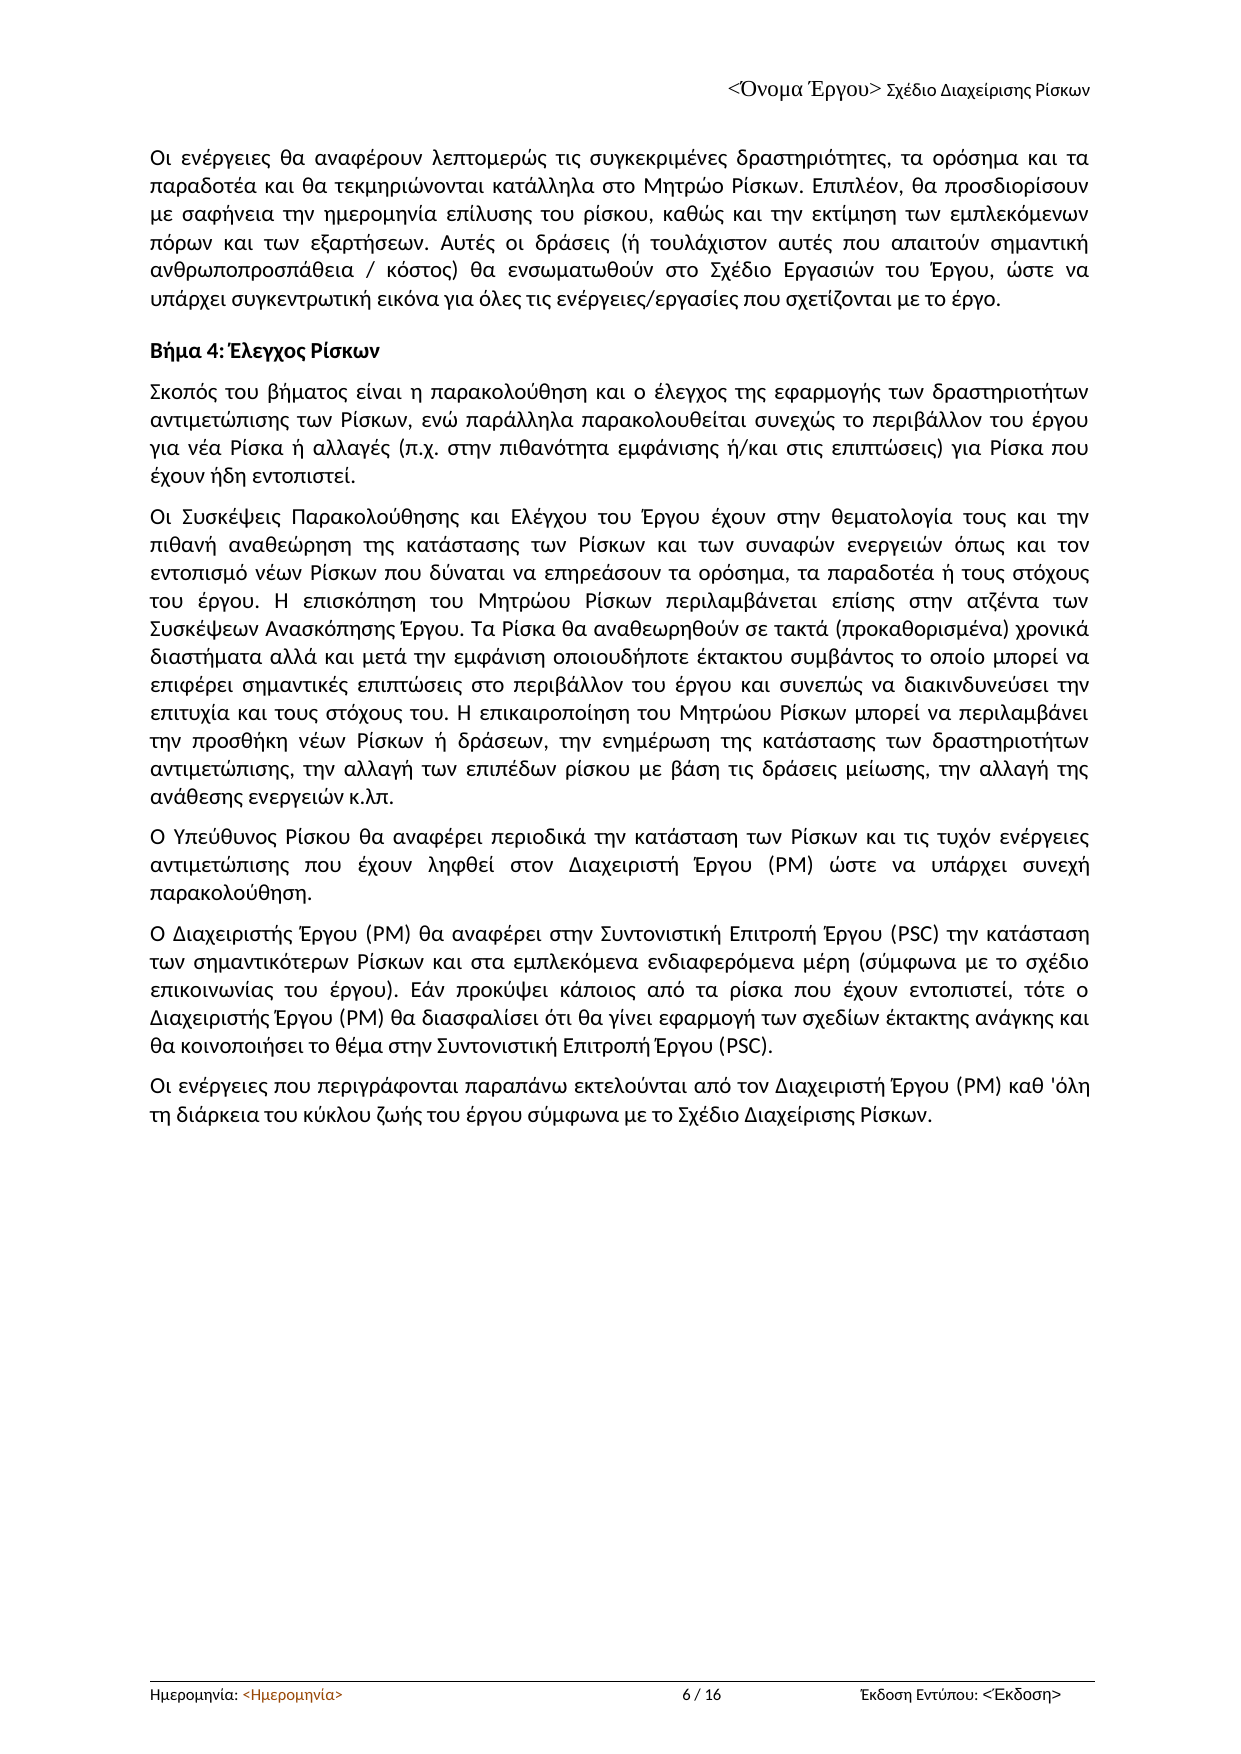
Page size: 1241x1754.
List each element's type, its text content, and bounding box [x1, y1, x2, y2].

text Οι Συσκέψεις Παρακολούθησης και Ελέγχου του Έργου έχουν στην θεματολογία τους και την πιθανή αναθεώρηση της κατάστασης των Ρίσκων και των συναφών ενεργειών όπως και τον εντοπισμό νέων Ρίσκων που δύναται να επηρεάσουν τα ορόσημα, τα παραδοτέα ή τους στόχους του έργου. Η επισκόπηση του Μητρώου Ρίσκων περιλαμβάνεται επίσης στην ατζέντα των Συσκέψεων Ανασκόπησης Έργου. Τα Ρίσκα θα αναθεωρηθούν σε τακτά (προκαθορισμένα) χρονικά διαστήματα αλλά και μετά την εμφάνιση οποιουδήποτε έκτακτου συμβάντος το οποίο μπορεί να επιφέρει σημαντικές επιπτώσεις στο περιβάλλον του έργου και συνεπώς να διακινδυνεύσει την επιτυχία και τους στόχους του. Η επικαιροποίηση του Μητρώου Ρίσκων μπορεί να περιλαμβάνει την προσθήκη νέων Ρίσκων ή δράσεων, την ενημέρωση της κατάστασης των δραστηριοτήτων αντιμετώπισης, την αλλαγή των επιπέδων ρίσκου με βάση τις δράσεις μείωσης, την αλλαγή της ανάθεσης ενεργειών κ.λπ. [150, 502, 1090, 810]
text Οι ενέργειες θα αναφέρουν λεπτομερώς τις συγκεκριμένες δραστηριότητες, τα ορόσημα και τα παραδοτέα και θα τεκμηριώνονται κατάλληλα στο Μητρώο Ρίσκων. Επιπλέον, θα προσδιορίσουν με σαφήνεια την ημερομηνία επίλυσης του ρίσκου, καθώς και την εκτίμηση των εμπλεκόμενων πόρων και των εξαρτήσεων. Αυτές οι δράσεις (ή τουλάχιστον αυτές που απαιτούν σημαντική ανθρωποπροσπάθεια / κόστος) θα ενσωματωθούν στο Σχέδιο Εργασιών του Έργου, ώστε να υπάρχει συγκεντρωτική εικόνα για όλες τις ενέργειες/εργασίες που σχετίζονται με το έργο. [150, 143, 1090, 312]
text Ο Διαχειριστής Έργου (PM) θα αναφέρει στην Συντονιστική Επιτροπή Έργου (PSC) την κατάσταση των σημαντικότερων Ρίσκων και στα εμπλεκόμενα ενδιαφερόμενα μέρη (σύμφωνα με το σχέδιο επικοινωνίας του έργου). Εάν προκύψει κάποιος από τα ρίσκα που έχουν εντοπιστεί, τότε ο Διαχειριστής Έργου (PM) θα διασφαλίσει ότι θα γίνει εφαρμογή των σχεδίων έκτακτης ανάγκης και θα κοινοποιήσει το θέμα στην Συντονιστική Επιτροπή Έργου (PSC). [150, 919, 1090, 1059]
text Βήμα 4: Έλεγχος Ρίσκων [150, 337, 1090, 365]
text Σκοπός του βήματος είναι η παρακολούθηση και ο έλεγχος της εφαρμογής των δραστηριοτήτων αντιμετώπισης των Ρίσκων, ενώ παράλληλα παρακολουθείται συνεχώς το περιβάλλον του έργου για νέα Ρίσκα ή αλλαγές (π.χ. στην πιθανότητα εμφάνισης ή/και στις επιπτώσεις) για Ρίσκα που έχουν ήδη εντοπιστεί. [150, 377, 1090, 489]
text Ο Υπεύθυνος Ρίσκου θα αναφέρει περιοδικά την κατάσταση των Ρίσκων και τις τυχόν ενέργειες αντιμετώπισης που έχουν ληφθεί στον Διαχειριστή Έργου (PM) ώστε να υπάρχει συνεχή παρακολούθηση. [150, 822, 1090, 907]
text Οι ενέργειες που περιγράφονται παραπάνω εκτελούνται από τον Διαχειριστή Έργου (PM) καθ 'όλη τη διάρκεια του κύκλου ζωής του έργου σύμφωνα με το Σχέδιο Διαχείρισης Ρίσκων. [150, 1072, 1090, 1128]
